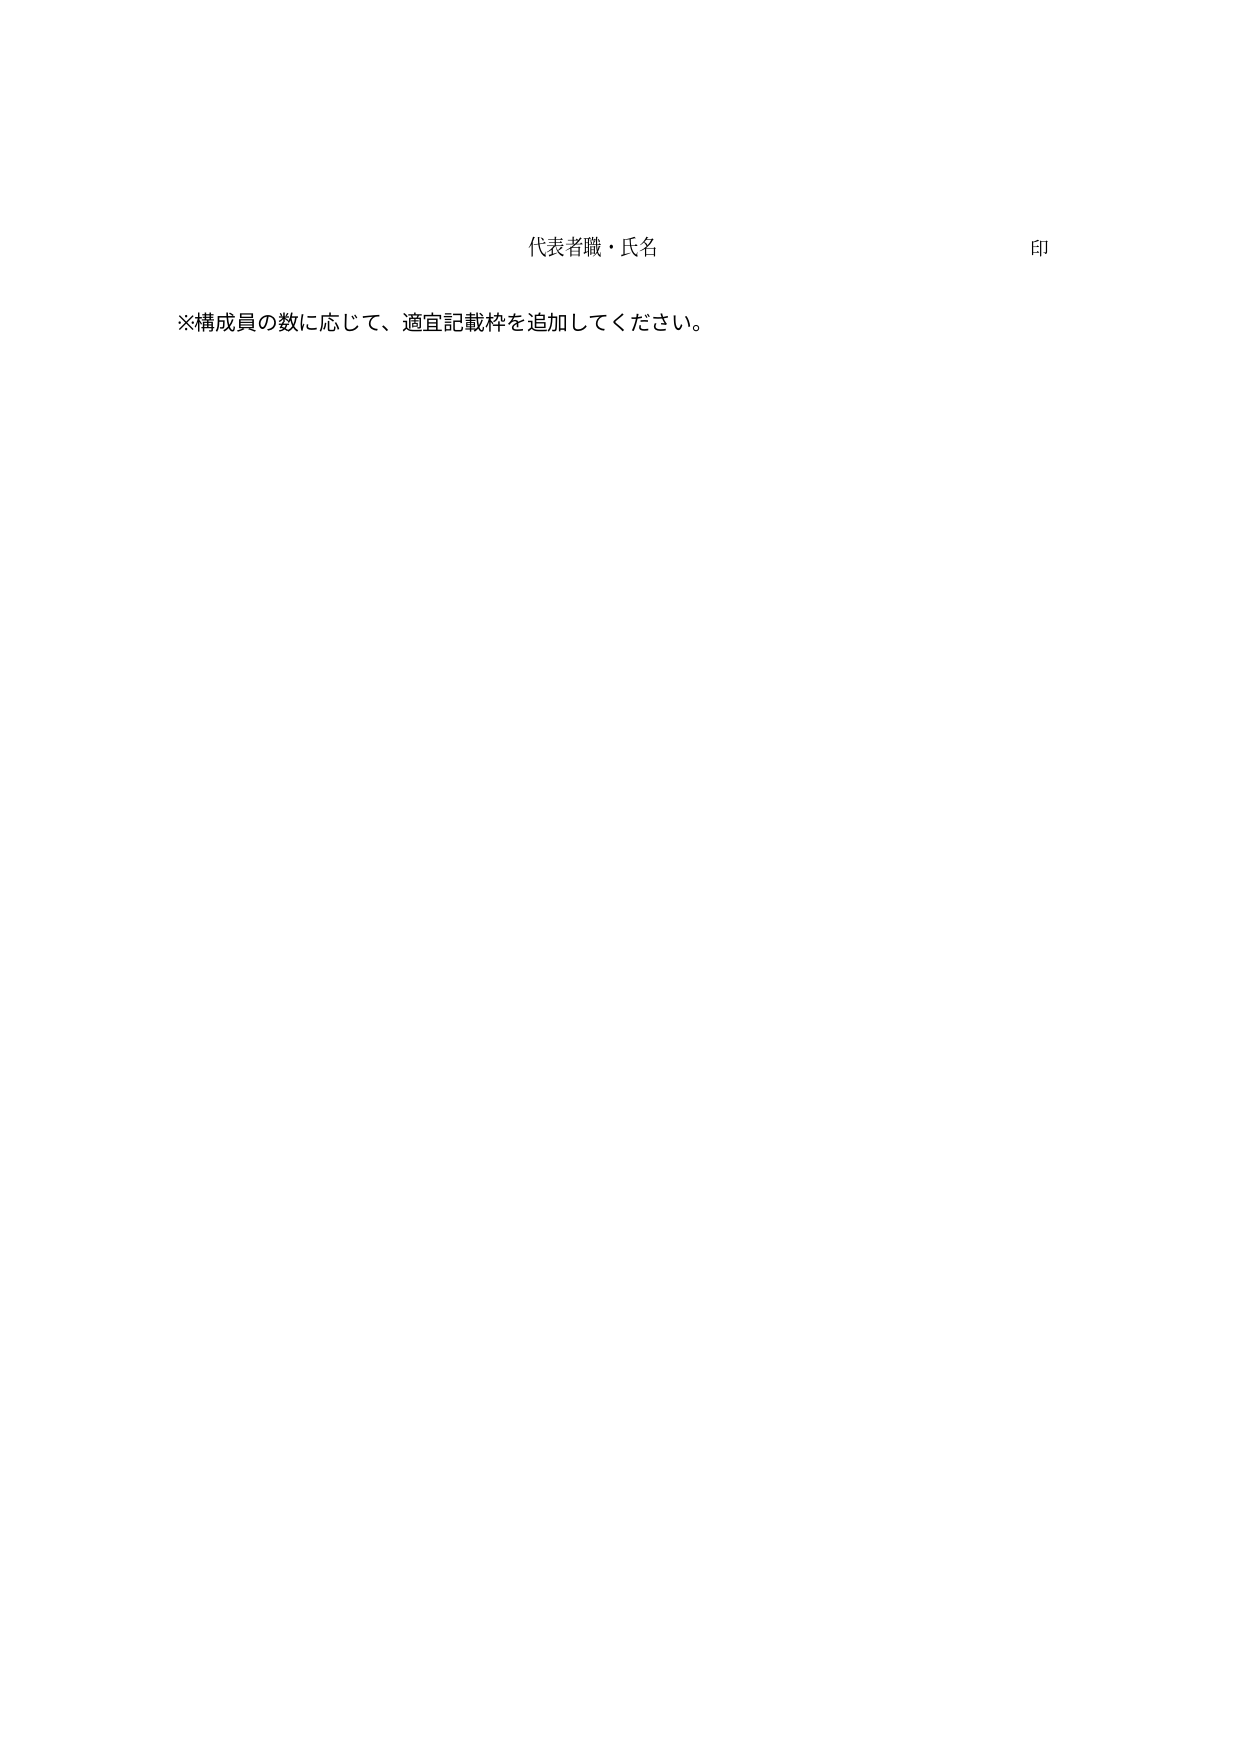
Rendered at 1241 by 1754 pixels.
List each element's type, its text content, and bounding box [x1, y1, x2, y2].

text ※構成員の数に応じて、適宜記載枠を追加してください。 [177, 302, 1063, 340]
text 代表者職・氏名 印 [177, 227, 1063, 265]
